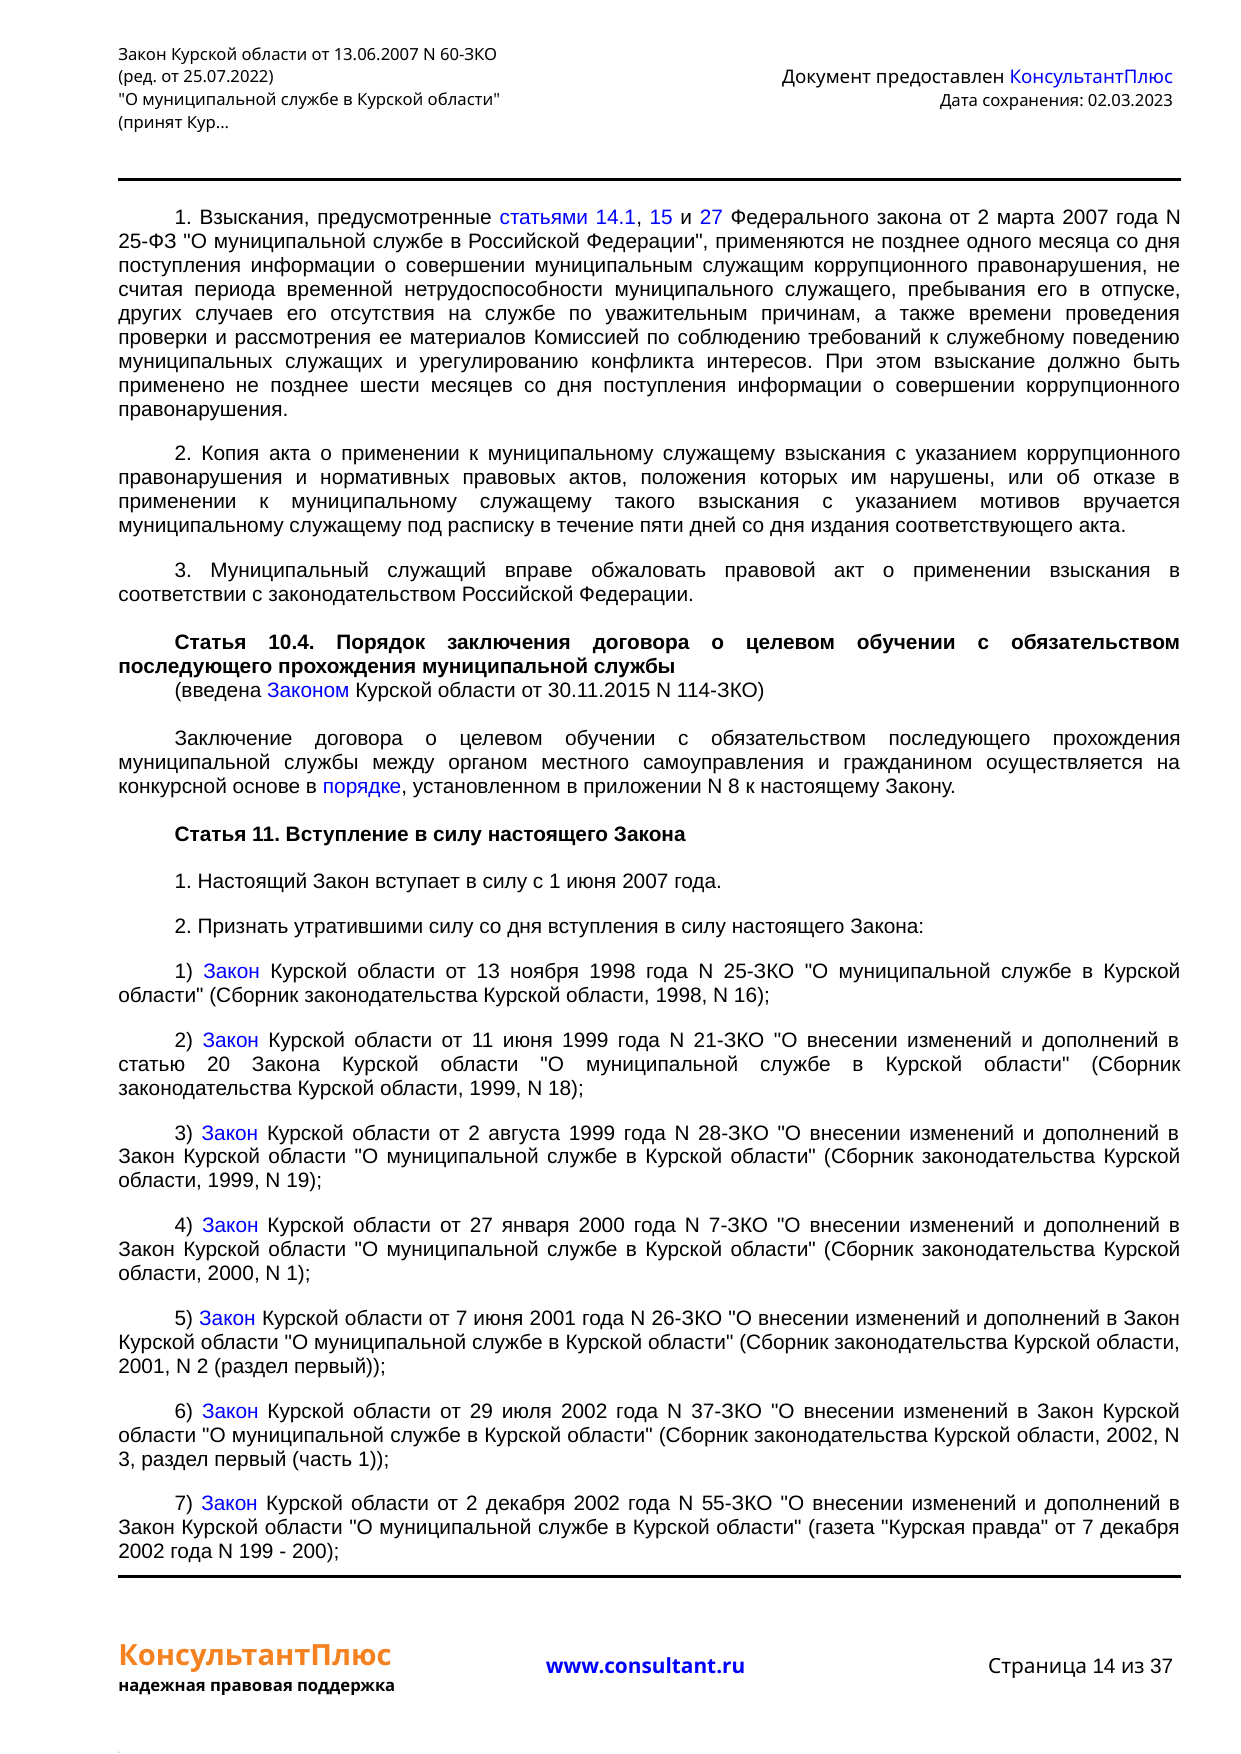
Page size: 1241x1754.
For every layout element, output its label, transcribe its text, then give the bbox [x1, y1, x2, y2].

title Статья 11. Вступление в силу настоящего Закона [118, 821, 1181, 845]
text 3) Закон Курской области от 2 августа 1999 года N 28-ЗКО "О внесении изменений и дополнений в Закон Курской области "О муниципальной службе в Курской области" (Сборник законодательства Курской области, 1999, N 19); [118, 1120, 1181, 1192]
text 6) Закон Курской области от 29 июля 2002 года N 37-ЗКО "О внесении изменений в Закон Курской области "О муниципальной службе в Курской области" (Сборник законодательства Курской области, 2002, N 3, раздел первый (часть 1)); [118, 1398, 1181, 1470]
text (введена Законом Курской области от 30.11.2015 N 114-ЗКО) [118, 678, 1181, 702]
text 1. Взыскания, предусмотренные статьями 14.1, 15 и 27 Федерального закона от 2 марта 2007 года N 25-ФЗ "О муниципальной службе в Российской Федерации", применяются не позднее одного месяца со дня поступления информации о совершении муниципальным служащим коррупционного правонарушения, не считая периода временной нетрудоспособности муниципального служащего, пребывания его в отпуске, других случаев его отсутствия на службе по уважительным причинам, а также времени проведения проверки и рассмотрения ее материалов Комиссией по соблюдению требований к служебному поведению муниципальных служащих и урегулированию конфликта интересов. При этом взыскание должно быть применено не позднее шести месяцев со дня поступления информации о совершении коррупционного правонарушения. [118, 205, 1181, 420]
text 1. Настоящий Закон вступает в силу с 1 июня 2007 года. [118, 869, 1181, 893]
text 2) Закон Курской области от 11 июня 1999 года N 21-ЗКО "О внесении изменений и дополнений в статью 20 Закона Курской области "О муниципальной службе в Курской области" (Сборник законодательства Курской области, 1999, N 18); [118, 1028, 1181, 1099]
text 3. Муниципальный служащий вправе обжаловать правовой акт о применении взыскания в соответствии с законодательством Российской Федерации. [118, 558, 1181, 606]
text 4) Закон Курской области от 27 января 2000 года N 7-ЗКО "О внесении изменений и дополнений в Закон Курской области "О муниципальной службе в Курской области" (Сборник законодательства Курской области, 2000, N 1); [118, 1213, 1181, 1285]
text 2. Признать утратившими силу со дня вступления в силу настоящего Закона: [118, 914, 1181, 938]
text 7) Закон Курской области от 2 декабря 2002 года N 55-ЗКО "О внесении изменений и дополнений в Закон Курской области "О муниципальной службе в Курской области" (газета "Курская правда" от 7 декабря 2002 года N 199 - 200); [118, 1491, 1181, 1563]
text Заключение договора о целевом обучении с обязательством последующего прохождения муниципальной службы между органом местного самоуправления и гражданином осуществляется на конкурсной основе в порядке, установленном в приложении N 8 к настоящему Закону. [118, 726, 1181, 797]
text 1) Закон Курской области от 13 ноября 1998 года N 25-ЗКО "О муниципальной службе в Курской области" (Сборник законодательства Курской области, 1998, N 16); [118, 959, 1181, 1007]
text 5) Закон Курской области от 7 июня 2001 года N 26-ЗКО "О внесении изменений и дополнений в Закон Курской области "О муниципальной службе в Курской области" (Сборник законодательства Курской области, 2001, N 2 (раздел первый)); [118, 1306, 1181, 1378]
text 2. Копия акта о применении к муниципальному служащему взыскания с указанием коррупционного правонарушения и нормативных правовых актов, положения которых им нарушены, или об отказе в применении к муниципальному служащему такого взыскания с указанием мотивов вручается муниципальному служащему под расписку в течение пяти дней со дня издания соответствующего акта. [118, 441, 1181, 537]
title Статья 10.4. Порядок заключения договора о целевом обучении с обязательством последующего прохождения муниципальной службы [118, 630, 1181, 678]
